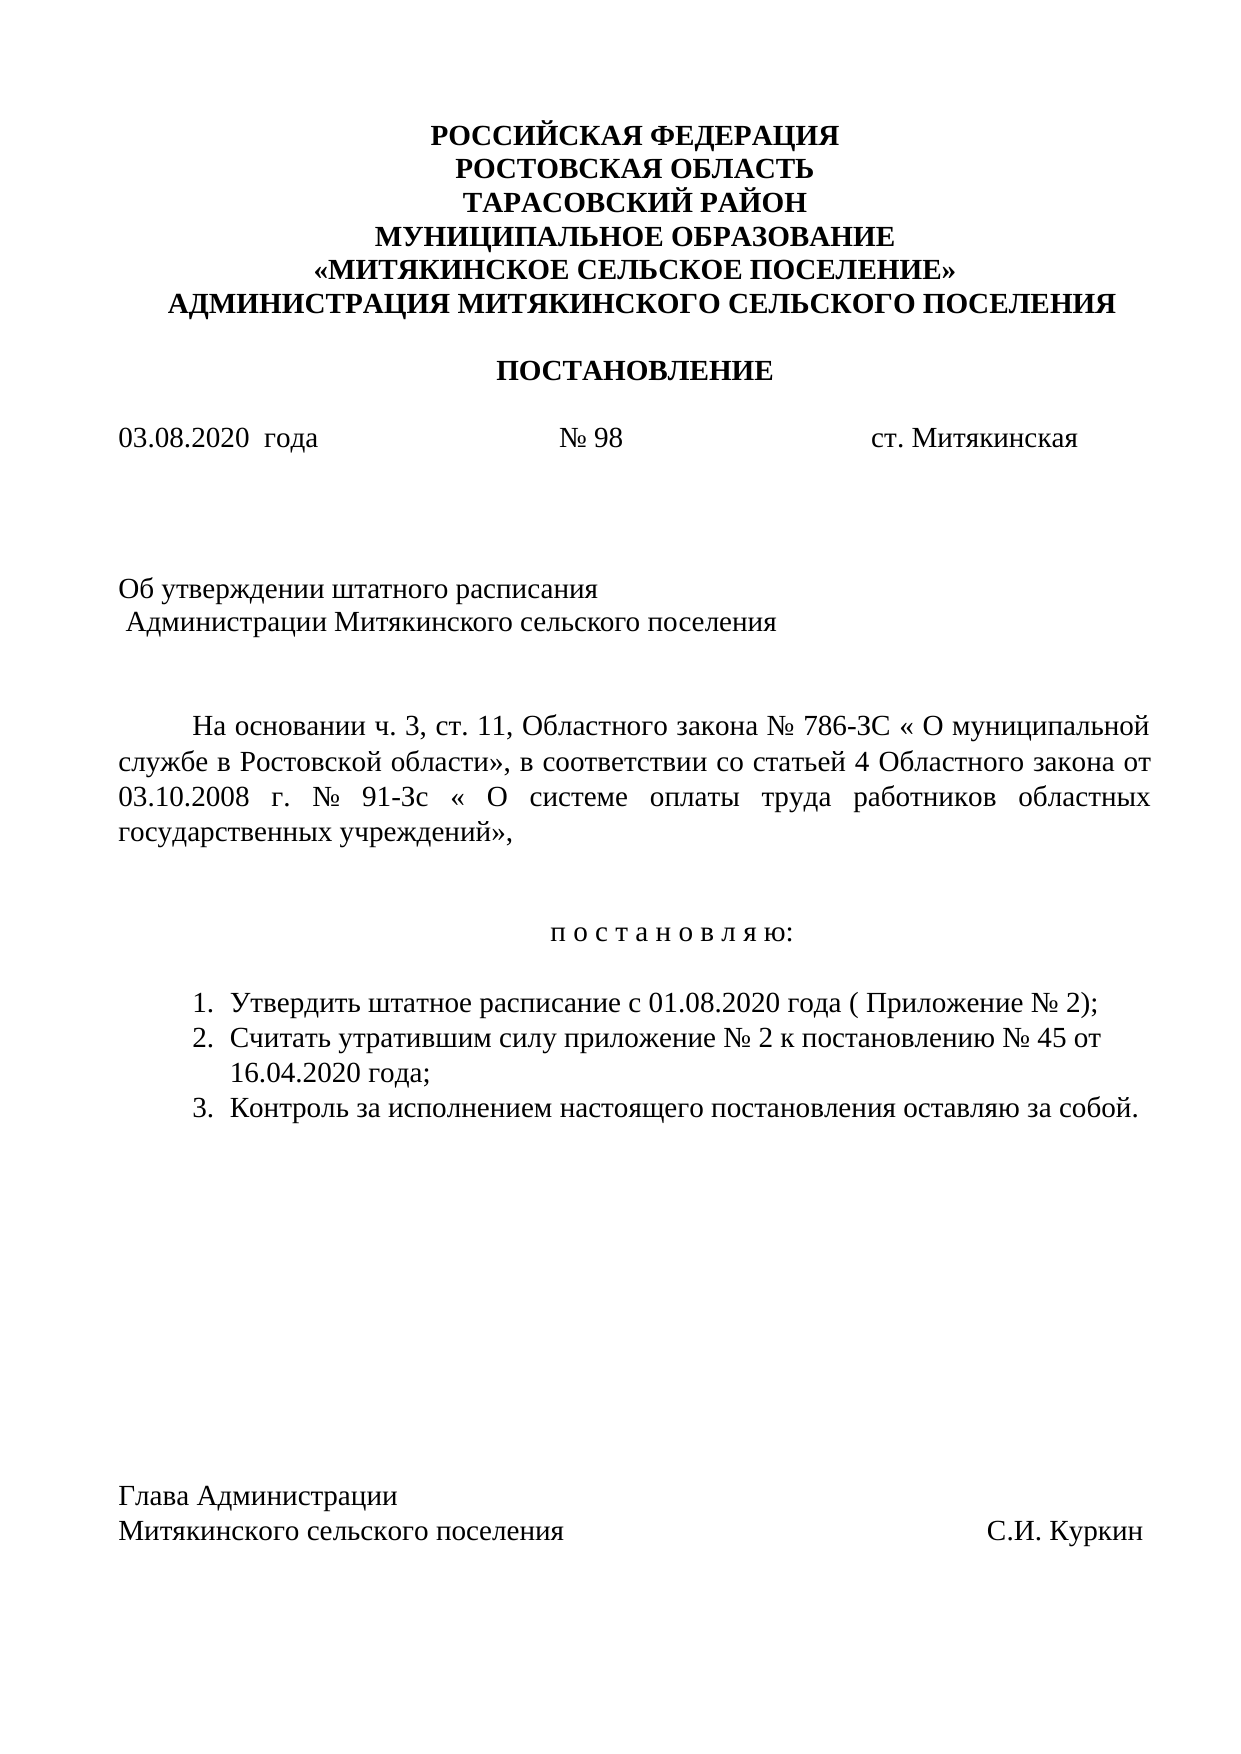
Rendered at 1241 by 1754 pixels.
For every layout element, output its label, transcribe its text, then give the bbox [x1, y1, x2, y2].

text ТАРАСОВСКИЙ РАЙОН [118, 185, 1152, 219]
text Об утверждении штатного расписания [118, 571, 1152, 604]
list Считать утратившим силу приложение № 2 к постановлению № 45 от 16.04.2020 года; [192, 1020, 1152, 1089]
text На основании ч. 3, ст. 11, Областного закона № 786-ЗС « О муниципальной службе в Ростовской области», в соответствии со статьей 4 Областного закона от 03.10.2008 г. № 91-Зс « О системе оплаты труда работников областных государственных учреждений», [118, 708, 1152, 848]
text РОССИЙСКАЯ ФЕДЕРАЦИЯ [118, 118, 1152, 152]
text АДМИНИСТРАЦИЯ МИТЯКИНСКОГО СЕЛЬСКОГО ПОСЕЛЕНИЯ [118, 286, 1152, 319]
list Утвердить штатное расписание с 01.08.2020 года ( Приложение № 2); [192, 985, 1152, 1018]
list Контроль за исполнением настоящего постановления оставляю за собой. [192, 1091, 1152, 1124]
text Митякинского сельского поселения С.И. Куркин [118, 1513, 1152, 1547]
text Глава Администрации [118, 1478, 1152, 1511]
text Администрации Митякинского сельского поселения [118, 604, 1152, 638]
text РОСТОВСКАЯ ОБЛАСТЬ [118, 152, 1152, 185]
text ПОСТАНОВЛЕНИЕ [118, 353, 1152, 386]
text МУНИЦИПАЛЬНОЕ ОБРАЗОВАНИЕ [118, 219, 1152, 252]
text 03.08.2020 года № 98 ст. Митякинская [118, 420, 1152, 453]
text п о с т а н о в л я ю: [118, 914, 1152, 948]
text «МИТЯКИНСКОЕ СЕЛЬСКОЕ ПОСЕЛЕНИЕ» [118, 252, 1152, 286]
